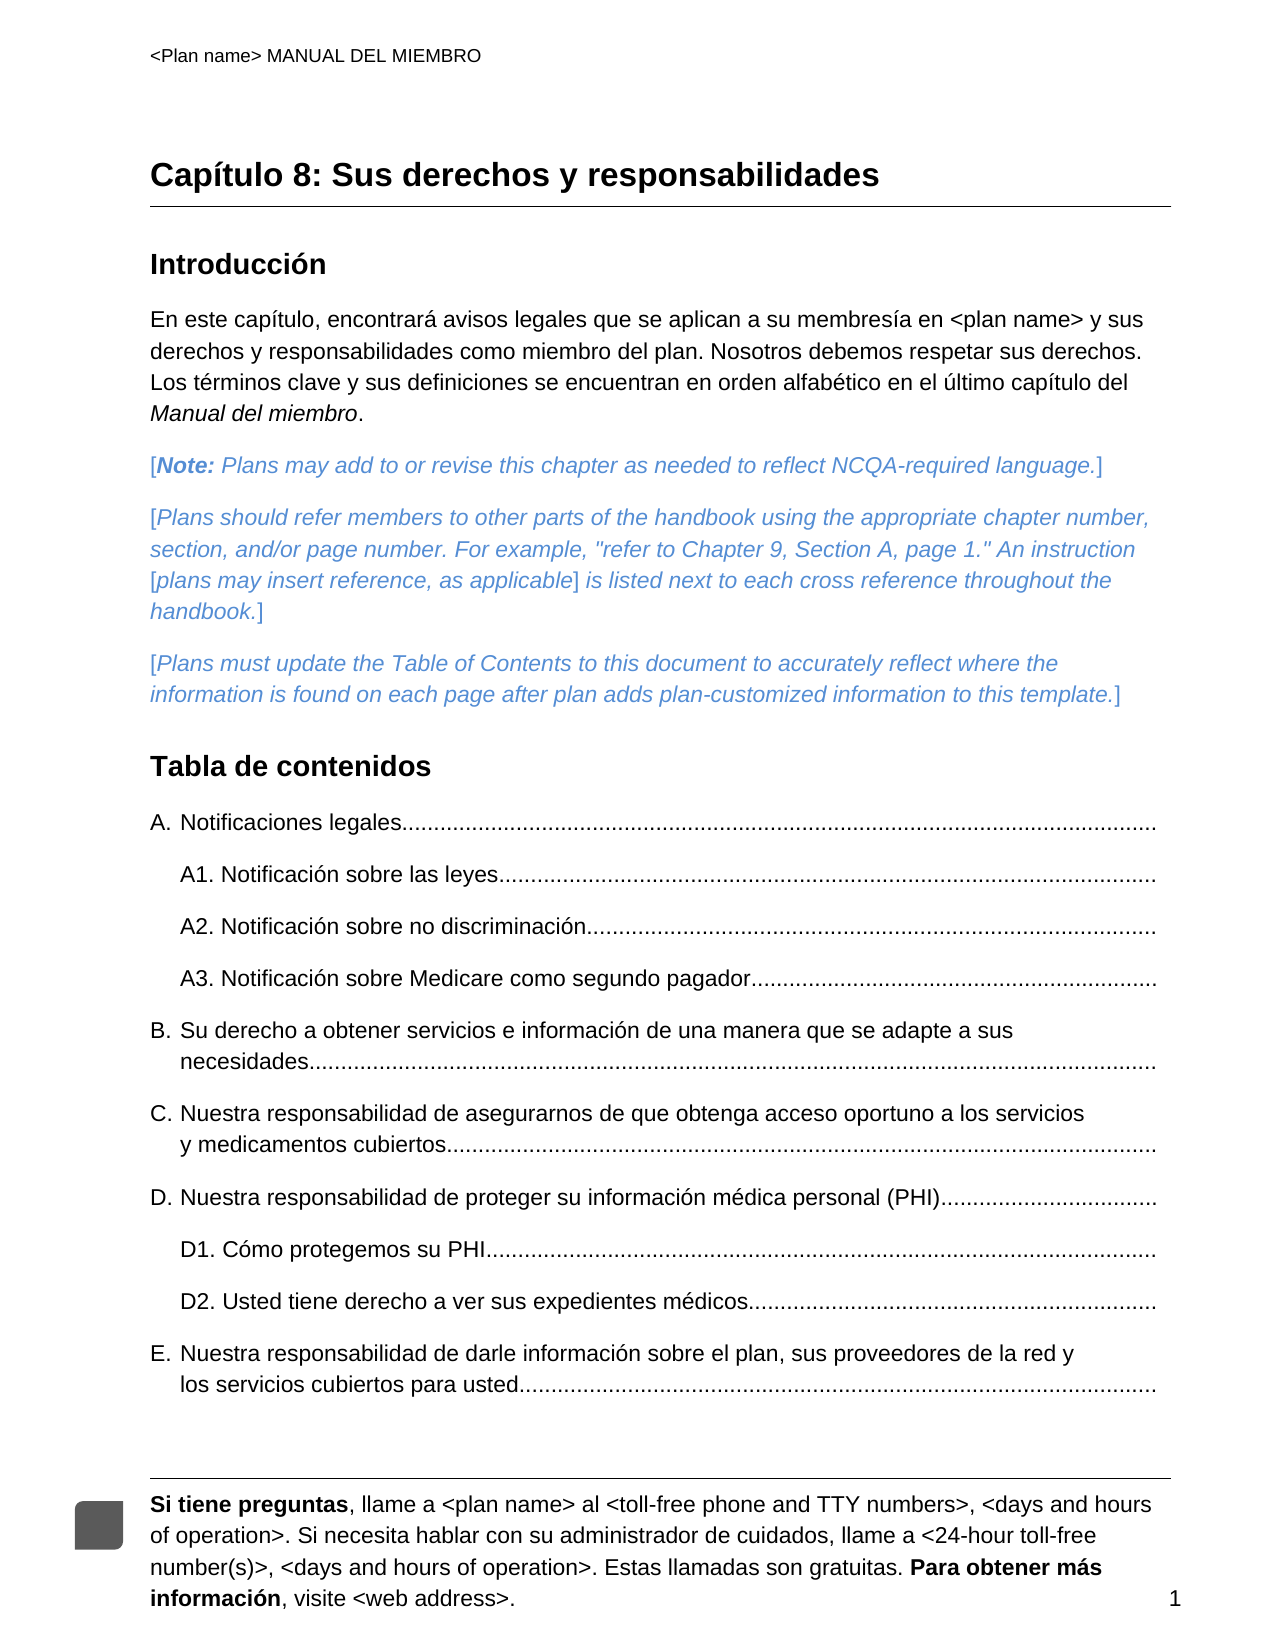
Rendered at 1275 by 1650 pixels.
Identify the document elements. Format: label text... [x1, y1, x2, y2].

text Tabla de contenidos [150, 747, 1171, 784]
text A. Notificaciones legales 3 [150, 805, 1096, 836]
text A3. Notificación sobre Medicare como segundo pagador 3 [180, 961, 1096, 992]
text D. Nuestra responsabilidad de proteger su información médica personal (PHI) 6 [150, 1180, 1096, 1211]
text B. Su derecho a obtener servicios e información de una manera que se adapte a sus necesidades 3 [150, 1013, 1096, 1076]
text D2. Usted tiene derecho a ver sus expedientes médicos 7 [180, 1284, 1096, 1315]
subtitle Capítulo 8: Sus derechos y responsabilidades [150, 156, 1171, 206]
text En este capítulo, encontrará avisos legales que se aplican a su membresía en <plan name> y sus derechos y responsabilidades como miembro del plan. Nosotros debemos respetar sus derechos. Los términos clave y sus definiciones se encuentran en orden alfabético en el último capítulo del Manual del miembro. [150, 303, 1171, 428]
text C. Nuestra responsabilidad de asegurarnos de que obtenga acceso oportuno a los servicios y medicamentos cubiertos 4 [150, 1097, 1096, 1159]
text A2. Notificación sobre no discriminación 3 [180, 909, 1096, 940]
text [Note: Plans may add to or revise this chapter as needed to reflect NCQA-required language.] [150, 449, 1171, 480]
text [Plans should refer members to other parts of the handbook using the appropriate chapter number, section, and/or page number. For example, "refer to Chapter 9, Section A, page 1." An instruction [plans may insert reference, as applicable] is listed next to each cross reference throughout the handbook.] [150, 501, 1171, 626]
text [Plans must update the Table of Contents to this document to accurately reflect where the information is found on each page after plan adds plan-customized information to this template.] [150, 647, 1171, 709]
text E. Nuestra responsabilidad de darle información sobre el plan, sus proveedores de la red y los servicios cubiertos para usted 7 [150, 1336, 1096, 1399]
text A1. Notificación sobre las leyes 3 [180, 857, 1096, 888]
subtitle Introducción [150, 244, 1171, 282]
text D1. Cómo protegemos su PHI 6 [180, 1232, 1096, 1263]
